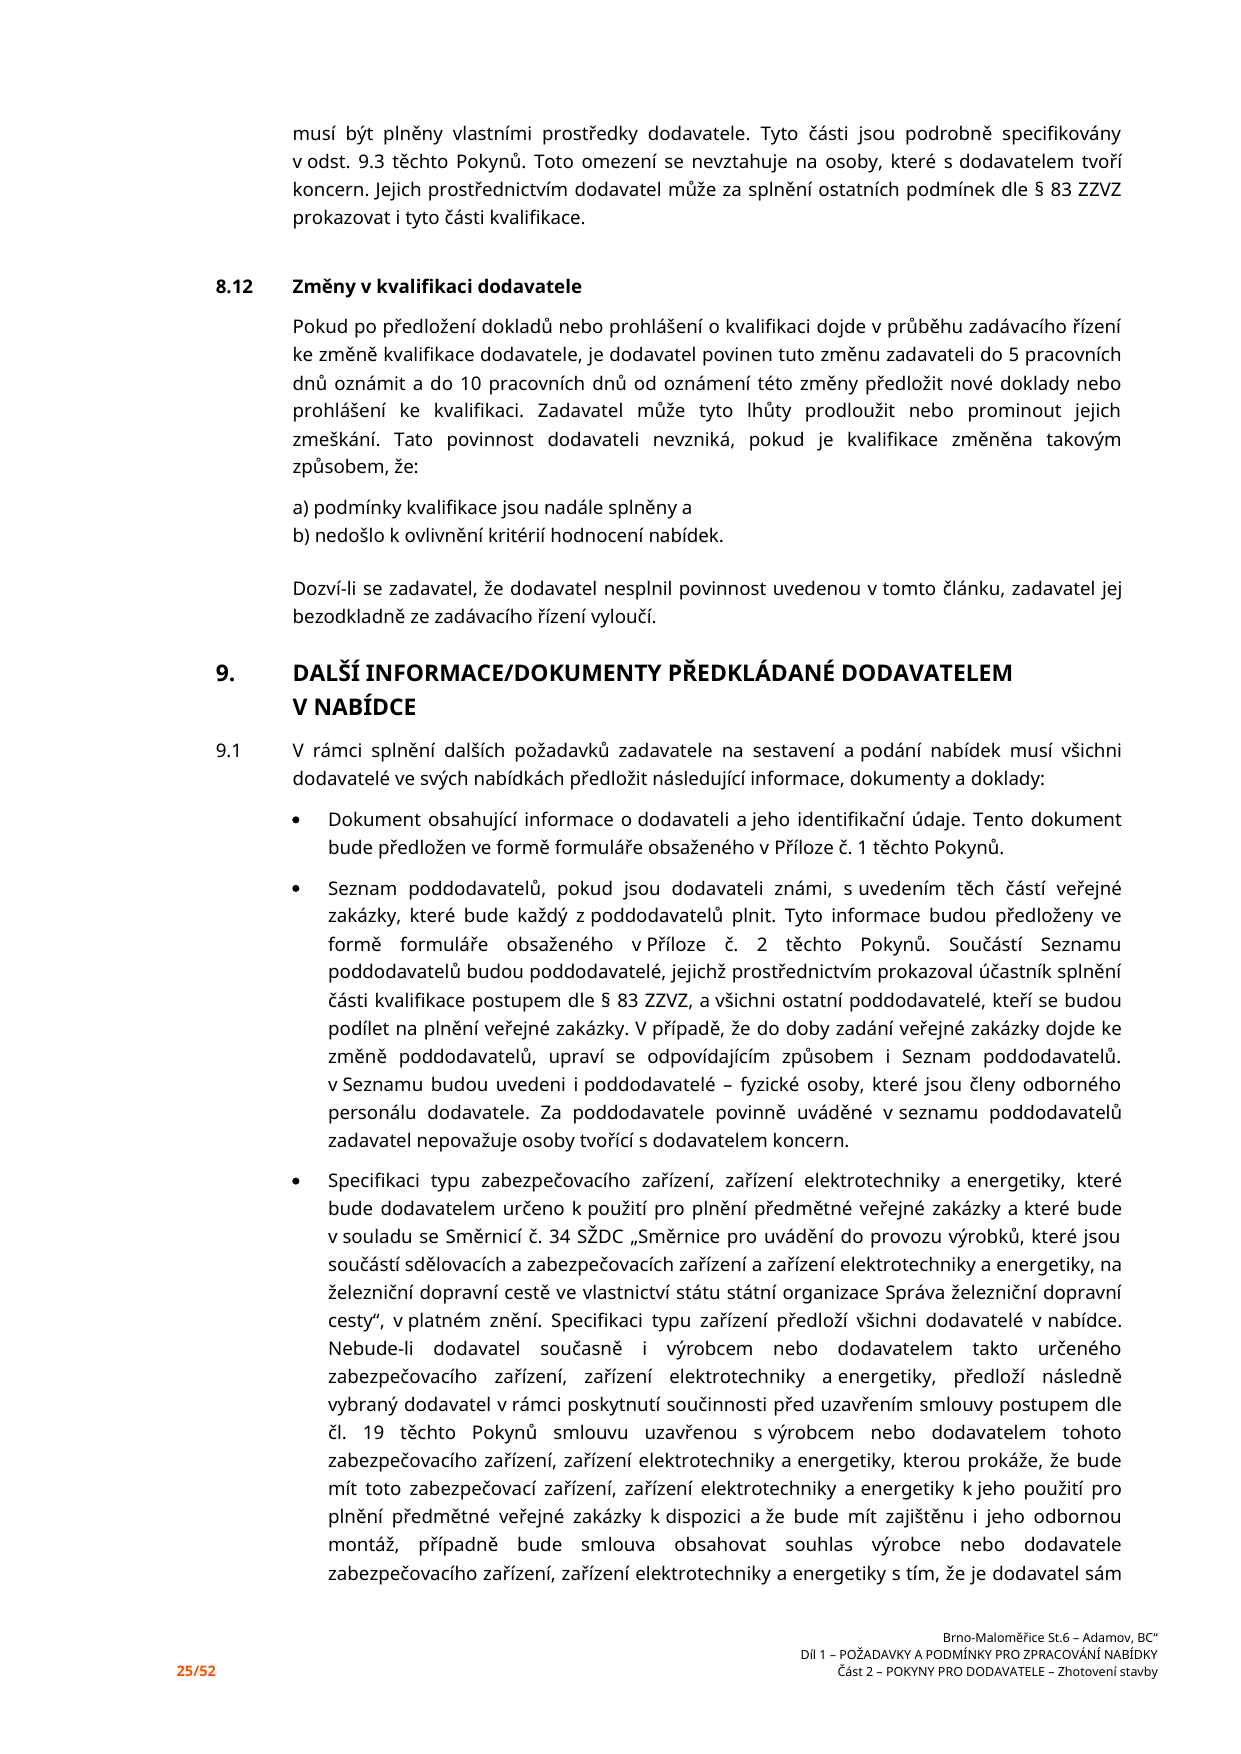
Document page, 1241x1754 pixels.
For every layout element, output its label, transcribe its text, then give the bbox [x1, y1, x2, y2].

text Seznam poddodavatelů, pokud jsou dodavateli známi, s uvedením těch částí veřejné zakázky, které bude každý z poddodavatelů plnit. Tyto informace budou předloženy ve formě formuláře obsaženého v Příloze č. 2 těchto Pokynů. Součástí Seznamu poddodavatelů budou poddodavatelé, jejichž prostřednictvím prokazoval účastník splnění části kvalifikace postupem dle § 83 ZZVZ, a všichni ostatní poddodavatelé, kteří se budou podílet na plnění veřejné zakázky. V případě, že do doby zadání veřejné zakázky dojde ke změně poddodavatelů, upraví se odpovídajícím způsobem i Seznam poddodavatelů. v Seznamu budou uvedeni i poddodavatelé – fyzické osoby, které jsou členy odborného personálu dodavatele. Za poddodavatele povinně uváděné v seznamu poddodavatelů zadavatel nepovažuje osoby tvořící s dodavatelem koncern. [292, 875, 1122, 1152]
text Změny v kvalifikaci dodavatele [216, 273, 1122, 299]
text Dokument obsahující informace o dodavateli a jeho identifikační údaje. Tento dokument bude předložen ve formě formuláře obsaženého v Příloze č. 1 těchto Pokynů. [292, 806, 1122, 860]
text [292, 1167, 1122, 1585]
text a) podmínky kvalifikace jsou nadále splněny a [292, 494, 1122, 520]
text b) nedošlo k ovlivnění kritérií hodnocení nabídek. [292, 522, 1122, 548]
text Dozví-li se zadavatel, že dodavatel nesplnil povinnost uvedenou v tomto článku, zadavatel jej bezodkladně ze zadávacího řízení vyloučí. [292, 575, 1122, 629]
text DALŠÍ INFORMACE/DOKUMENTY PŘEDKLÁDANÉ DODAVATELEM v NABÍDCE [216, 656, 1122, 722]
text V rámci splnění dalších požadavků zadavatele na sestavení a podání nabídek musí všichni dodavatelé ve svých nabídkách předložit následující informace, dokumenty a doklady: [216, 738, 1122, 791]
text Pokud po předložení dokladů nebo prohlášení o kvalifikaci dojde v průběhu zadávacího řízení ke změně kvalifikace dodavatele, je dodavatel povinen tuto změnu zadavateli do 5 pracovních dnů oznámit a do 10 pracovních dnů od oznámení této změny předložit nové doklady nebo prohlášení ke kvalifikaci. Zadavatel může tyto lhůty prodloužit nebo prominout jejich zmeškání. Tato povinnost dodavateli nevzniká, pokud je kvalifikace změněna takovým způsobem, že: [292, 314, 1122, 479]
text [292, 121, 1122, 230]
